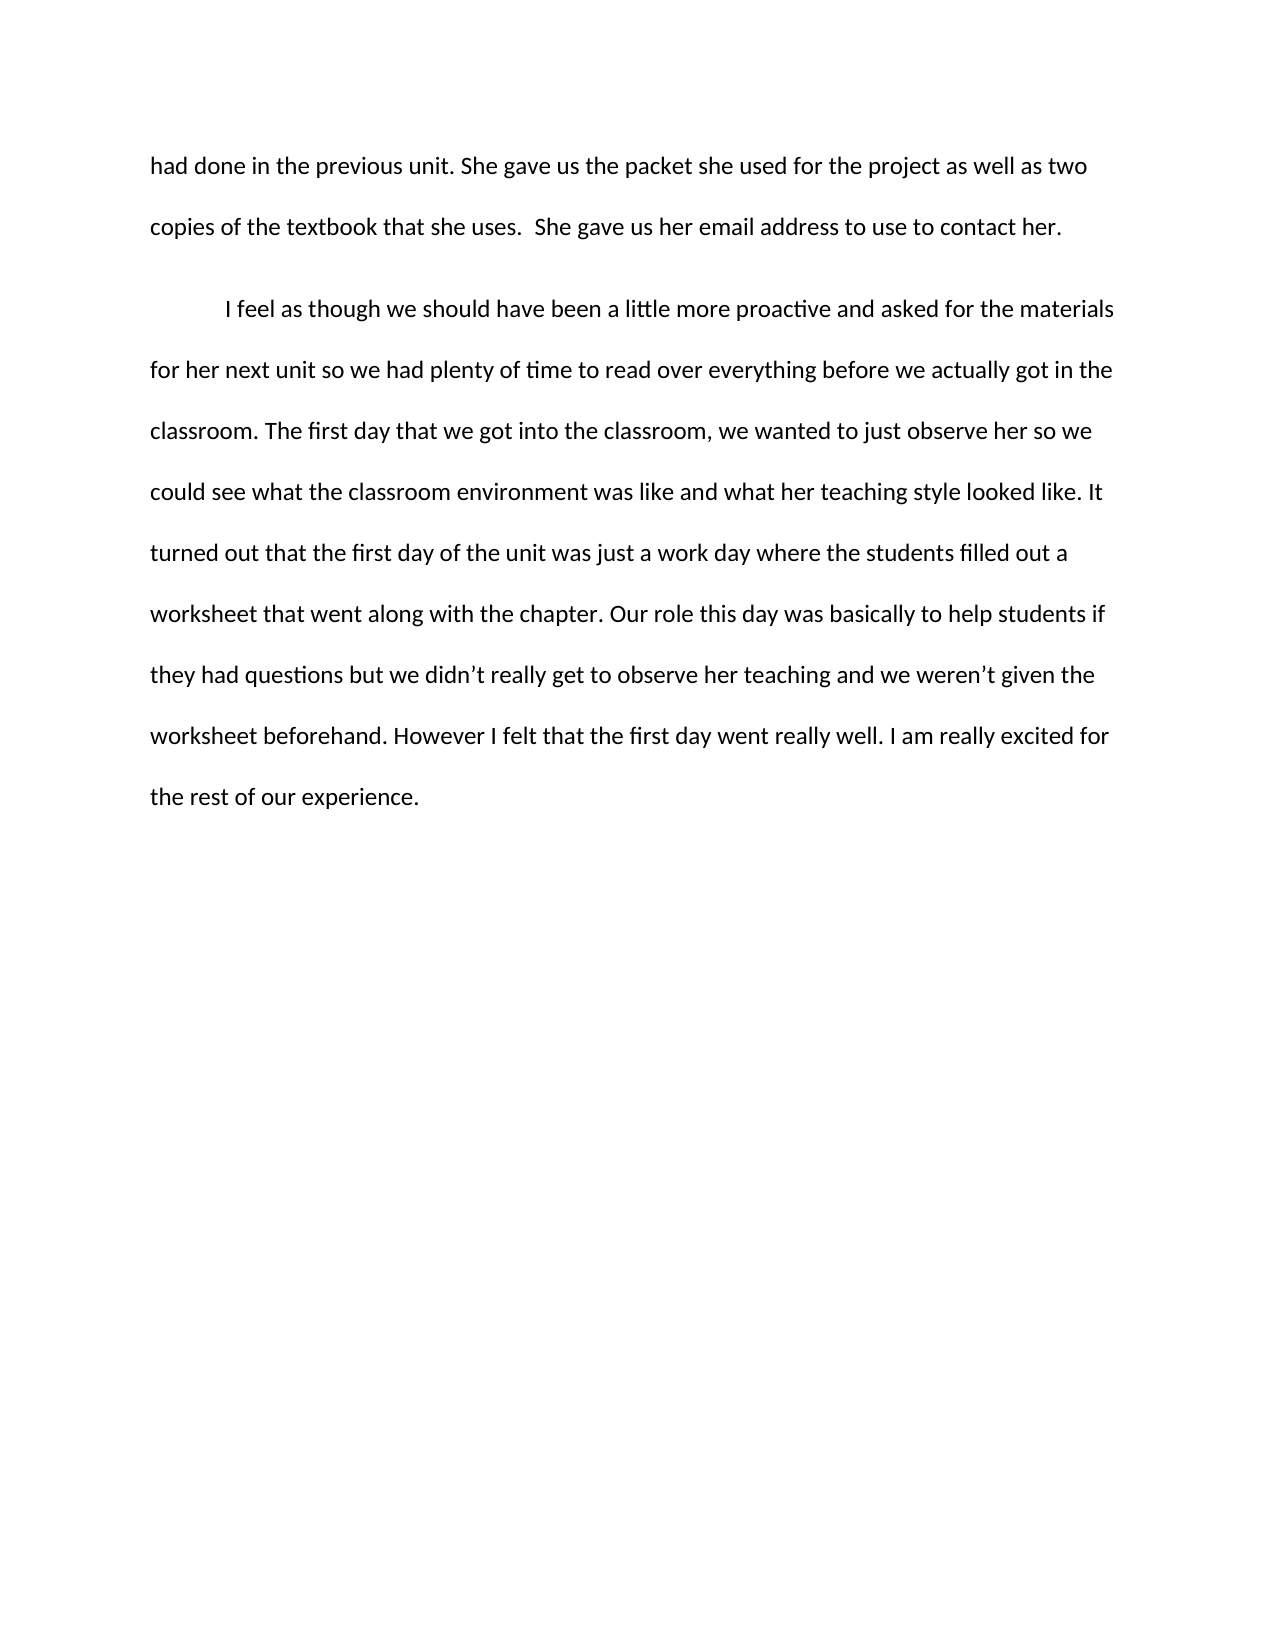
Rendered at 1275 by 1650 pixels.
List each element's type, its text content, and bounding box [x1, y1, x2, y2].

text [150, 150, 1125, 242]
text I feel as though we should have been a little more proactive and asked for the materials for her next unit so we had plenty of time to read over everything before we actually got in the classroom. The first day that we got into the classroom, we wanted to just observe her so we could see what the classroom environment was like and what her teaching style looked like. It turned out that the first day of the unit was just a work day where the students filled out a worksheet that went along with the chapter. Our role this day was basically to help students if they had questions but we didn’t really get to observe her teaching and we weren’t given the worksheet beforehand. However I felt that the first day went really well. I am really excited for the rest of our experience. [150, 293, 1125, 812]
